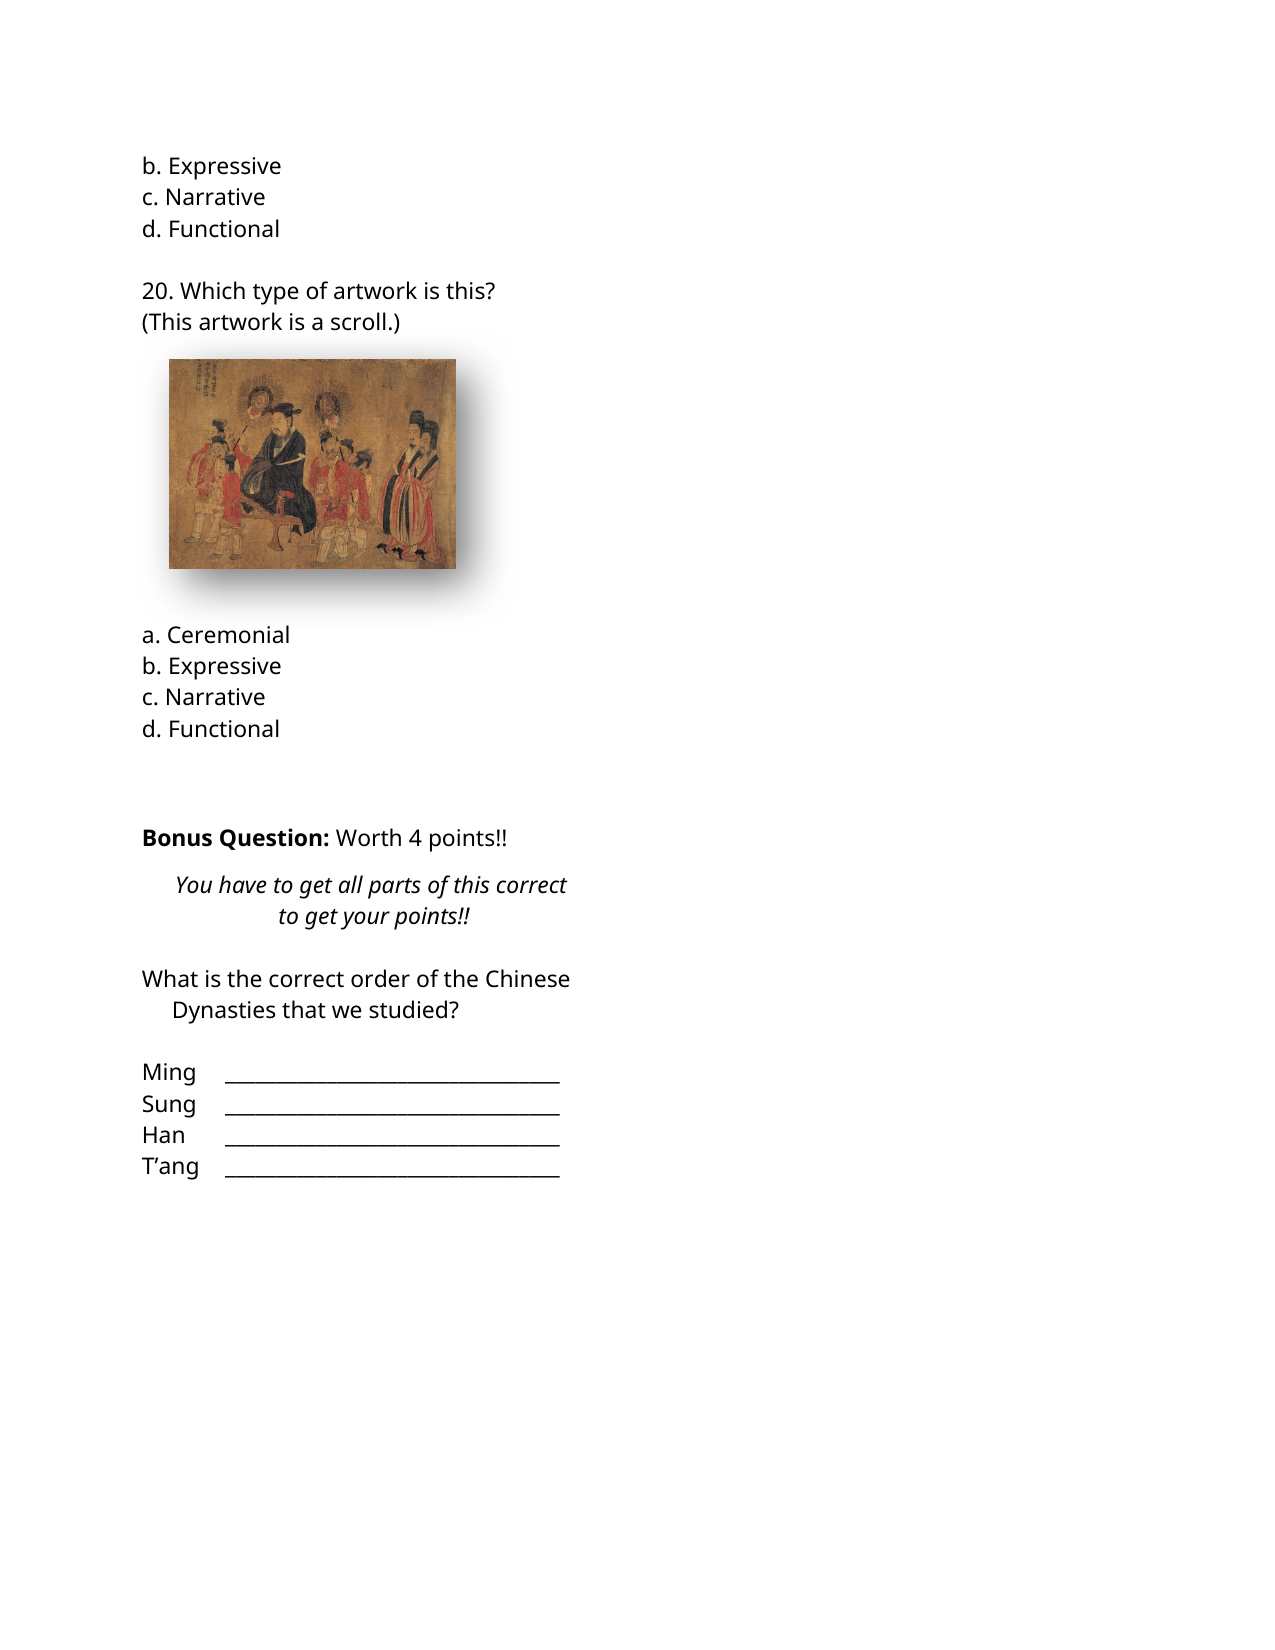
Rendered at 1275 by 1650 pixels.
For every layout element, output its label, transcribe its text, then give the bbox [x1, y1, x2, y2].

picture [169, 359, 456, 569]
text T’ang _________________________________ [142, 1150, 600, 1181]
text You have to get all parts of this correct [142, 869, 600, 900]
text Ming _________________________________ [142, 1056, 600, 1088]
text b. Expressive [142, 650, 600, 681]
text 20. Which type of artwork is this? [142, 275, 600, 306]
text to get your points!! [142, 900, 600, 931]
text Sung _________________________________ [142, 1088, 600, 1119]
text b. Expressive [142, 150, 600, 181]
text c. Narrative [142, 181, 600, 212]
text c. Narrative [142, 681, 600, 713]
text What is the correct order of the Chinese Dynasties that we studied? [142, 963, 600, 1025]
text a. Ceremonial [142, 619, 600, 650]
text Han _________________________________ [142, 1119, 600, 1150]
text (This artwork is a scroll.) [142, 306, 600, 337]
text d. Functional [142, 713, 600, 744]
text Bonus Question: Worth 4 points!! [142, 822, 600, 853]
text d. Functional [142, 212, 600, 244]
